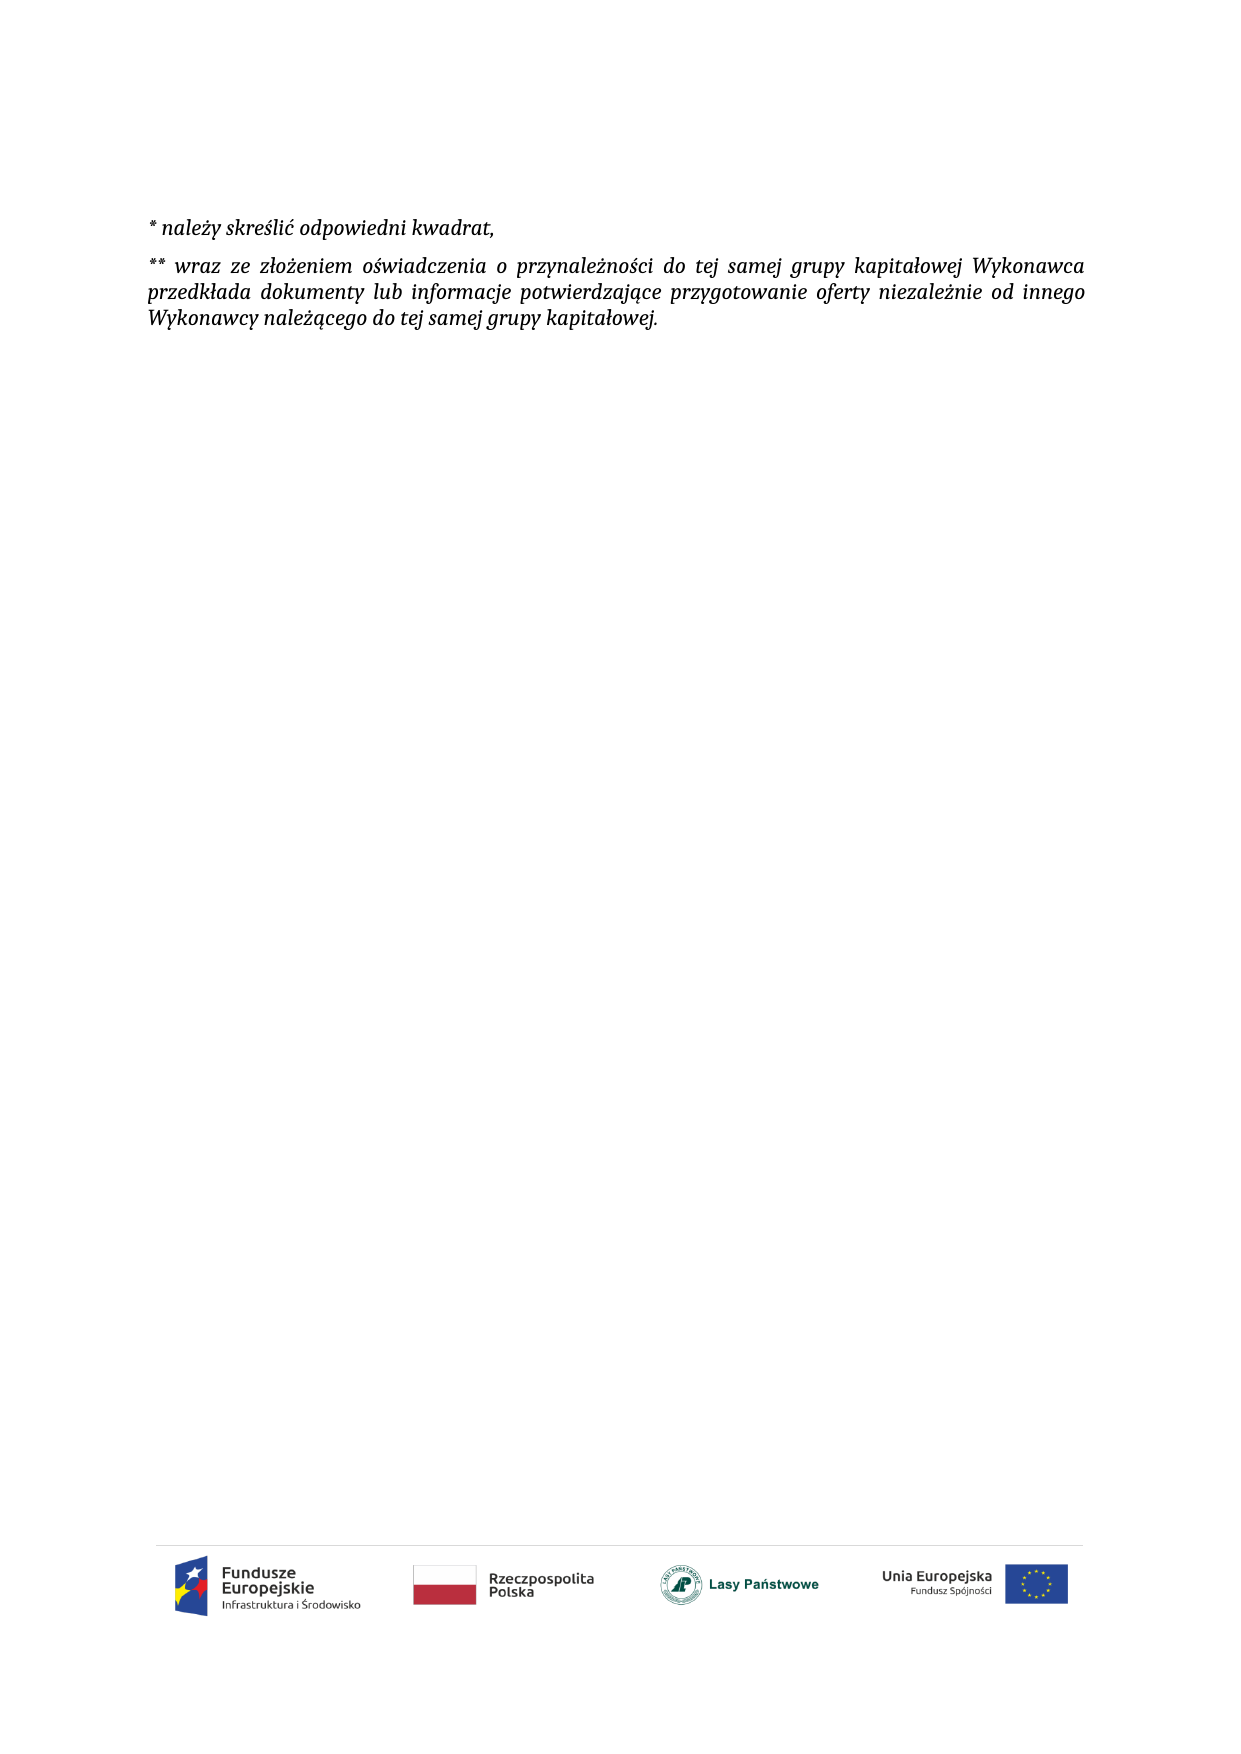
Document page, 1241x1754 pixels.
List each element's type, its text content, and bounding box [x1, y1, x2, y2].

picture [160, 1547, 1080, 1626]
text * należy skreślić odpowiedni kwadrat, [147, 214, 743, 241]
text ** wraz ze złożeniem oświadczenia o przynależności do tej samej grupy kapitałowej Wykonawca przedkłada dokumenty lub informacje potwierdzające przygotowanie oferty niezależnie od innego Wykonawcy należącego do tej samej grupy kapitałowej. [147, 253, 1089, 331]
